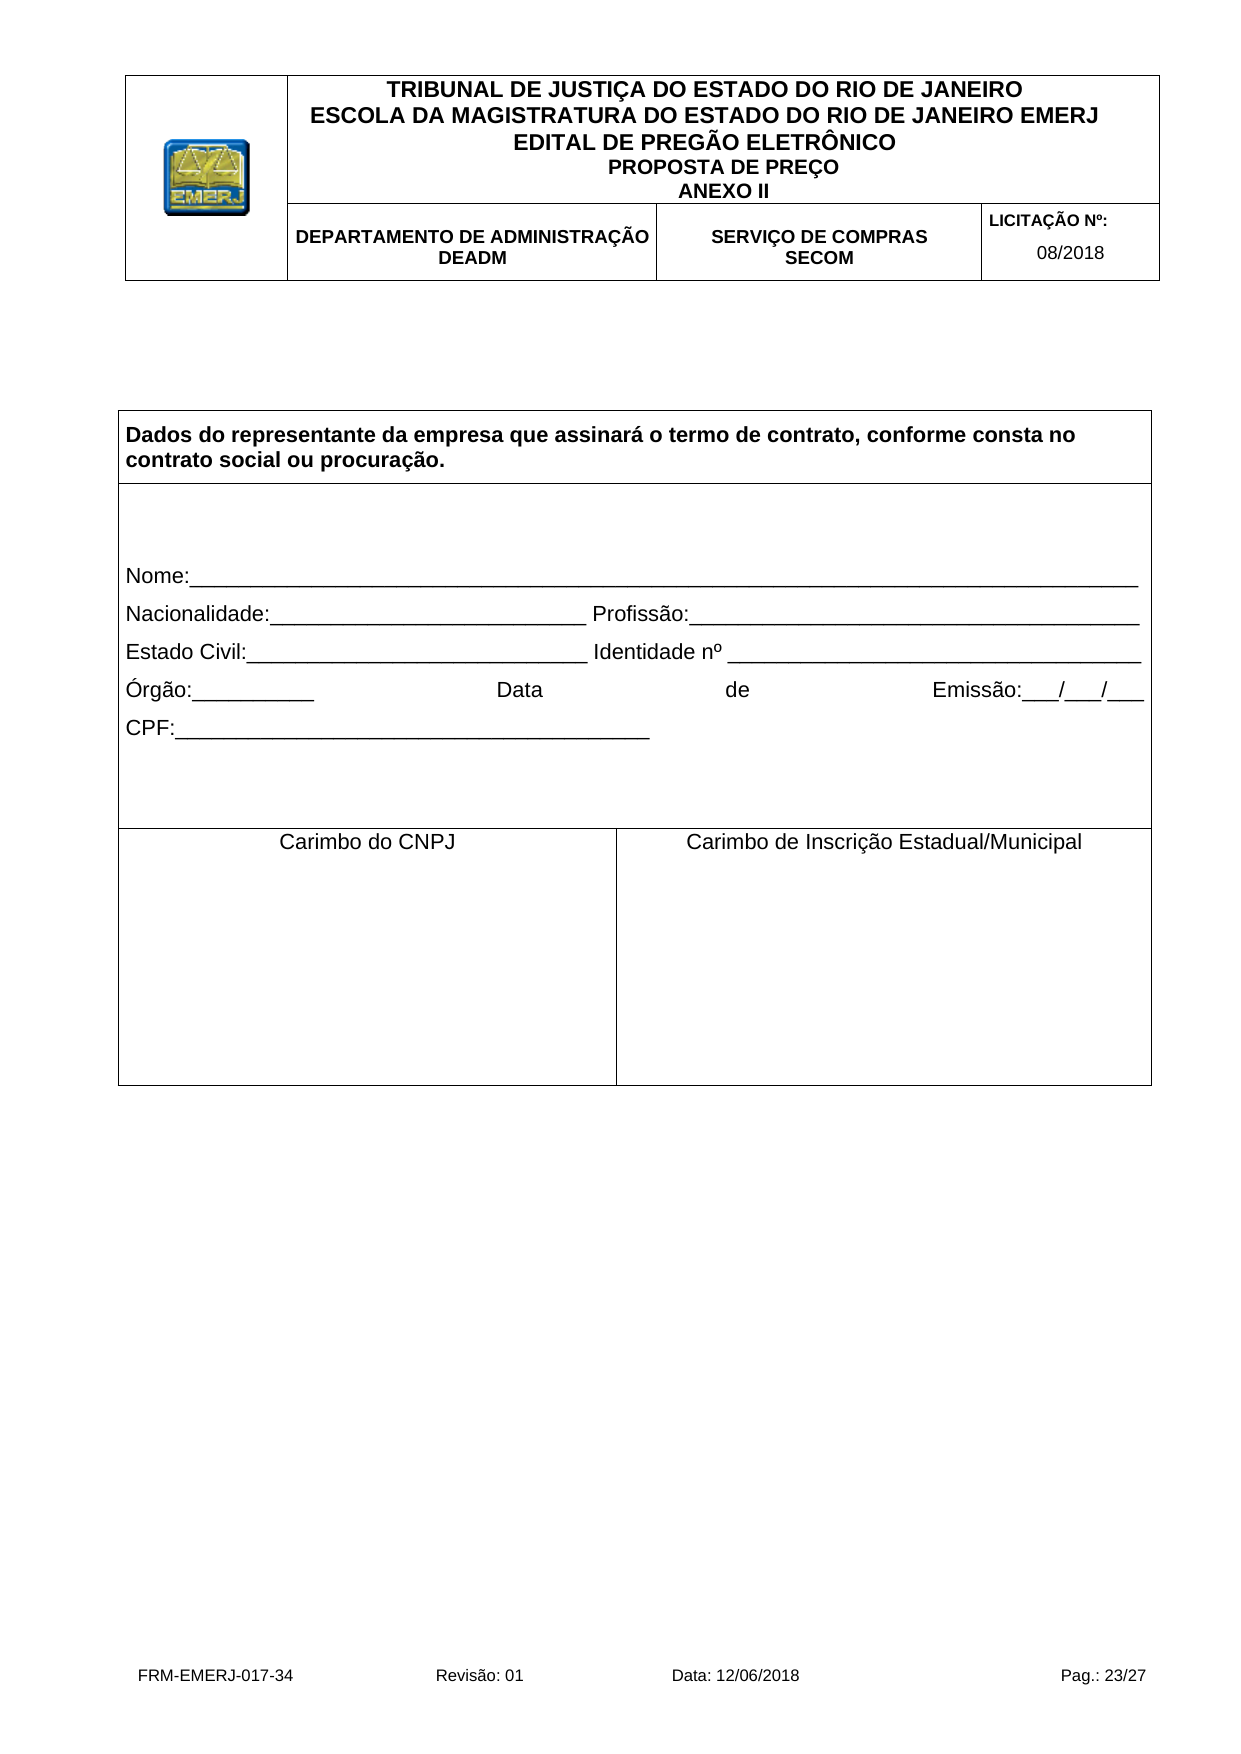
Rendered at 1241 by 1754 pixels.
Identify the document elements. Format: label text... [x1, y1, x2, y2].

table_header Dados do representante da empresa que assinará o termo de contrato, conforme consta no contrato social ou procuração. [119, 411, 1151, 483]
table_cell Carimbo de Inscrição Estadual/Municipal [617, 829, 1151, 1085]
picture [163, 139, 250, 216]
table_cell Nome:______________________________________________________________________________ Nacionalidade:__________________________ Profissão:_____________________________________ Estado Civil:____________________________ Identidade nº __________________________________ Órgão:__________ Data de Emissão:___/___/___ CPF:_______________________________________ [119, 484, 1151, 828]
table_cell Carimbo do CNPJ [119, 829, 616, 1085]
